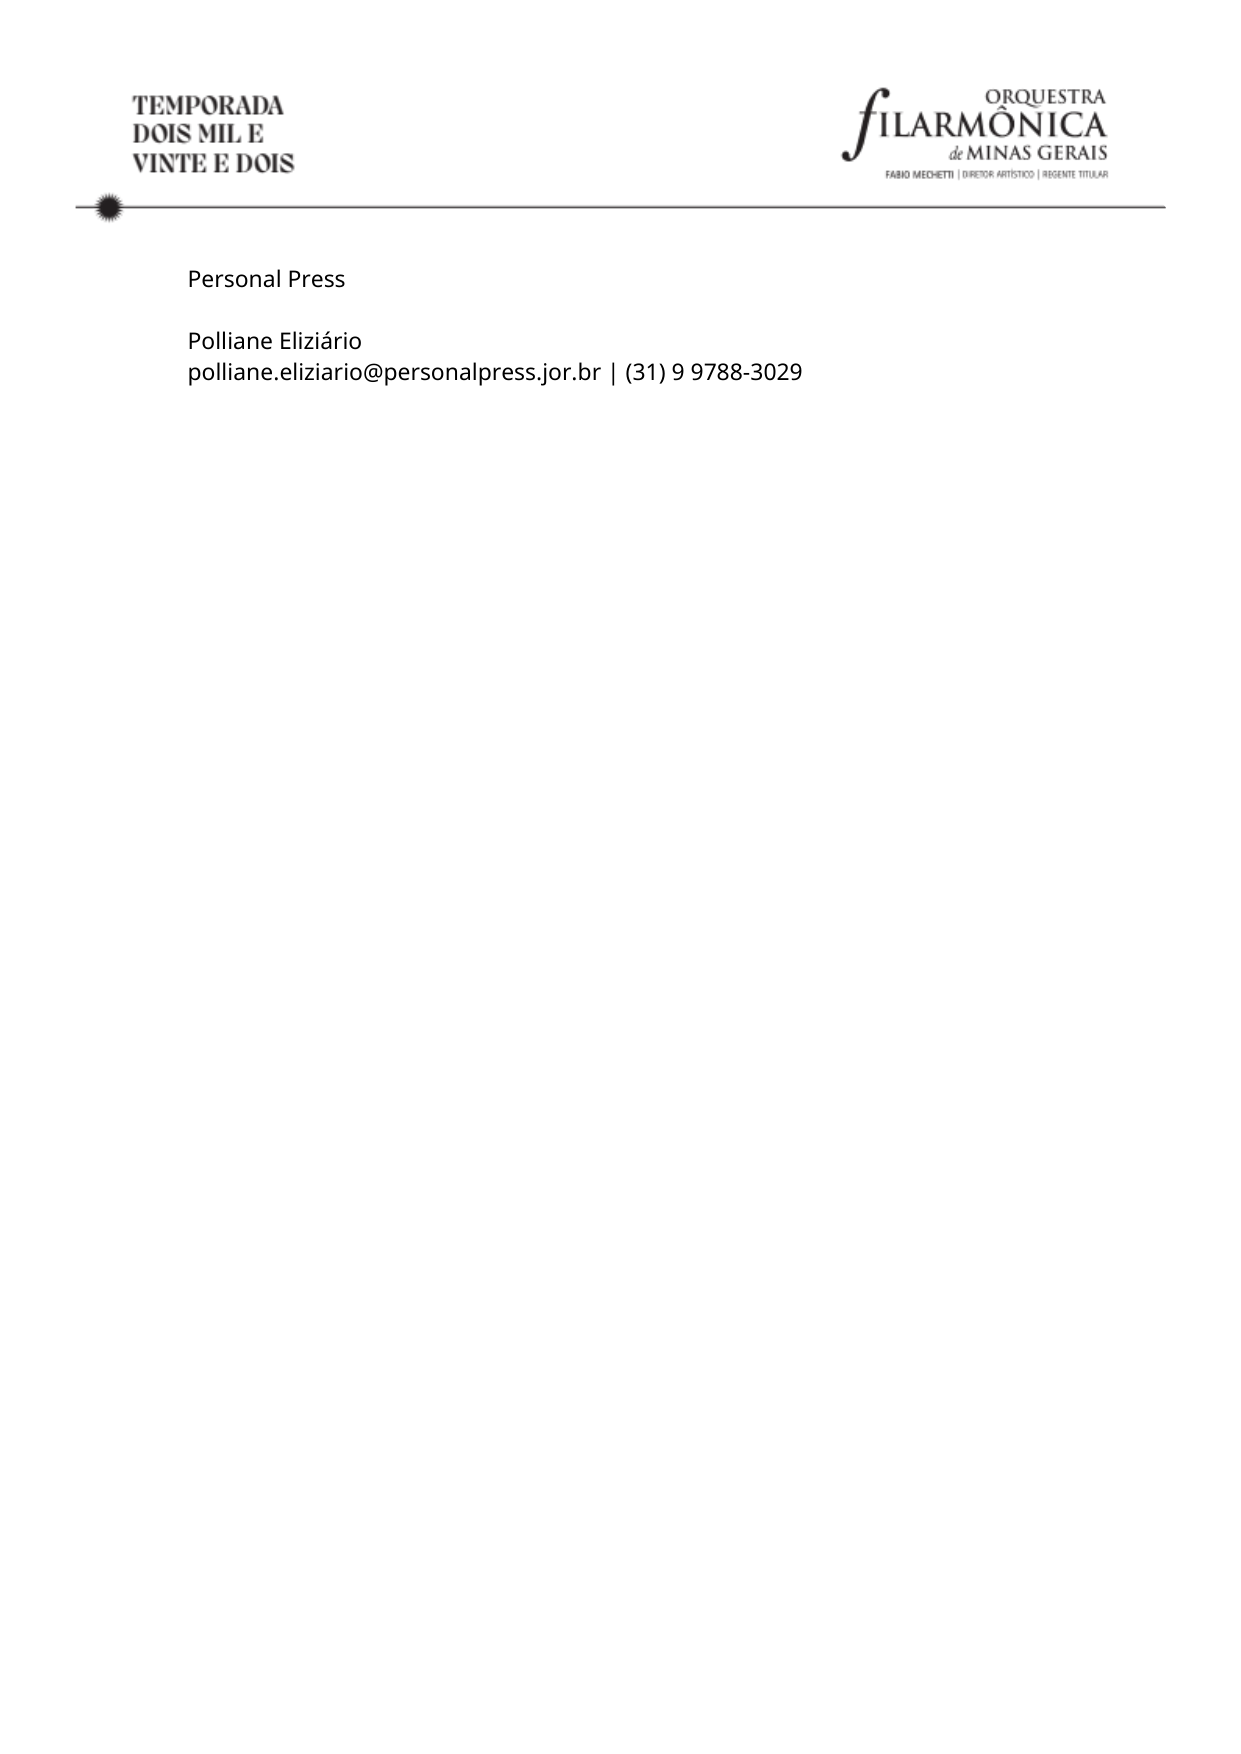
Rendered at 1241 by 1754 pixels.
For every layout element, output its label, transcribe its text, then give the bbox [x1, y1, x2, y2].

text Personal Press [187, 262, 1053, 294]
text polliane.eliziario@personalpress.jor.br | (31) 9 9788-3029 [187, 356, 1053, 387]
text Polliane Eliziário [187, 325, 1053, 356]
